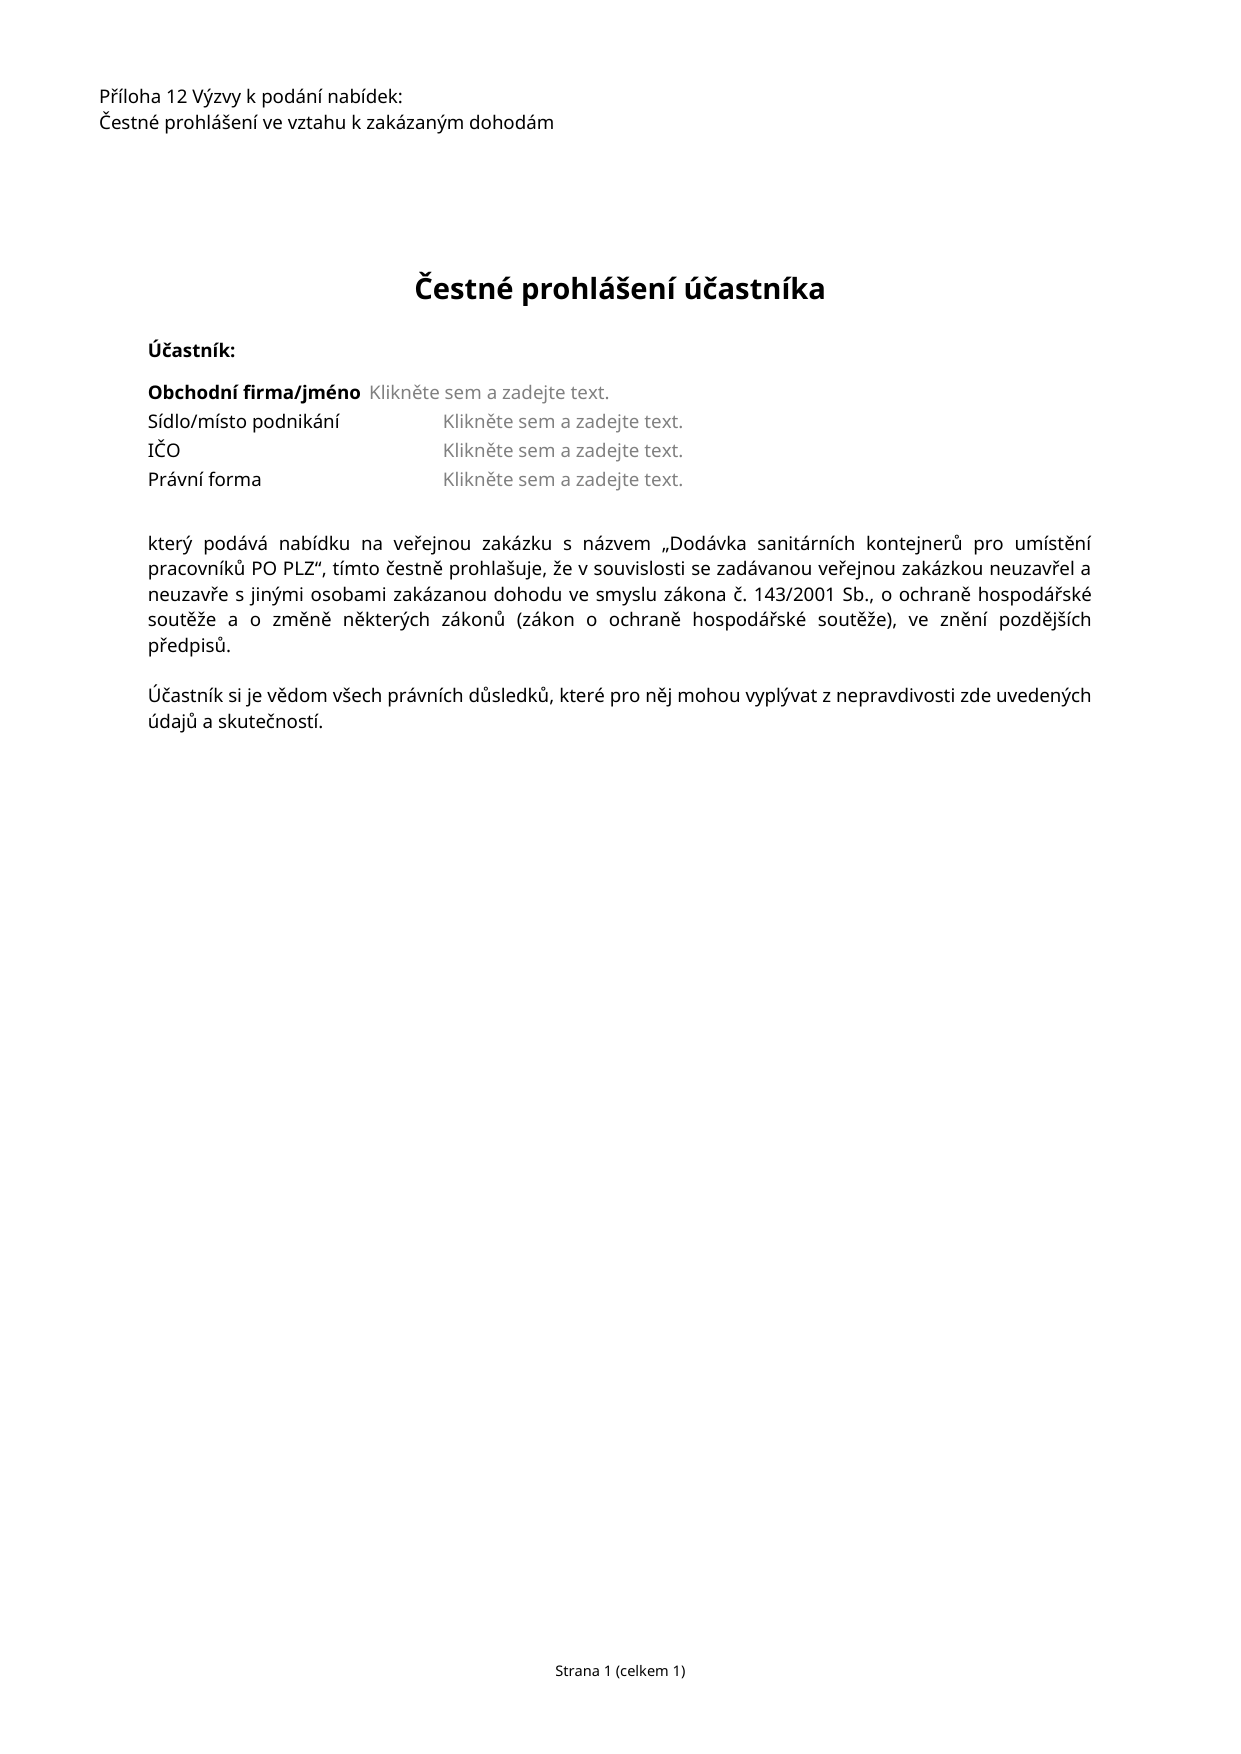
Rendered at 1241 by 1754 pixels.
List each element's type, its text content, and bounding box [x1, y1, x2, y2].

text Účastník: [148, 333, 1093, 364]
title Čestné prohlášení účastníka [148, 268, 1093, 308]
text Právní forma [148, 463, 1093, 492]
text IČO [148, 434, 1093, 463]
text Obchodní firma/jméno [148, 376, 1093, 405]
text který podává nabídku na veřejnou zakázku s názvem „Dodávka sanitárních kontejnerů pro umístění pracovníků PO PLZ“, tímto čestně prohlašuje, že v souvislosti se zadávanou veřejnou zakázkou neuzavřel a neuzavře s jinými osobami zakázanou dohodu ve smyslu zákona č. 143/2001 Sb., o ochraně hospodářské soutěže a o změně některých zákonů (zákon o ochraně hospodářské soutěže), ve znění pozdějších předpisů. [148, 530, 1093, 658]
text Sídlo/místo podnikání [148, 405, 1093, 434]
text Účastník si je vědom všech právních důsledků, které pro něj mohou vyplývat z nepravdivosti zde uvedených údajů a skutečností. [148, 683, 1093, 734]
